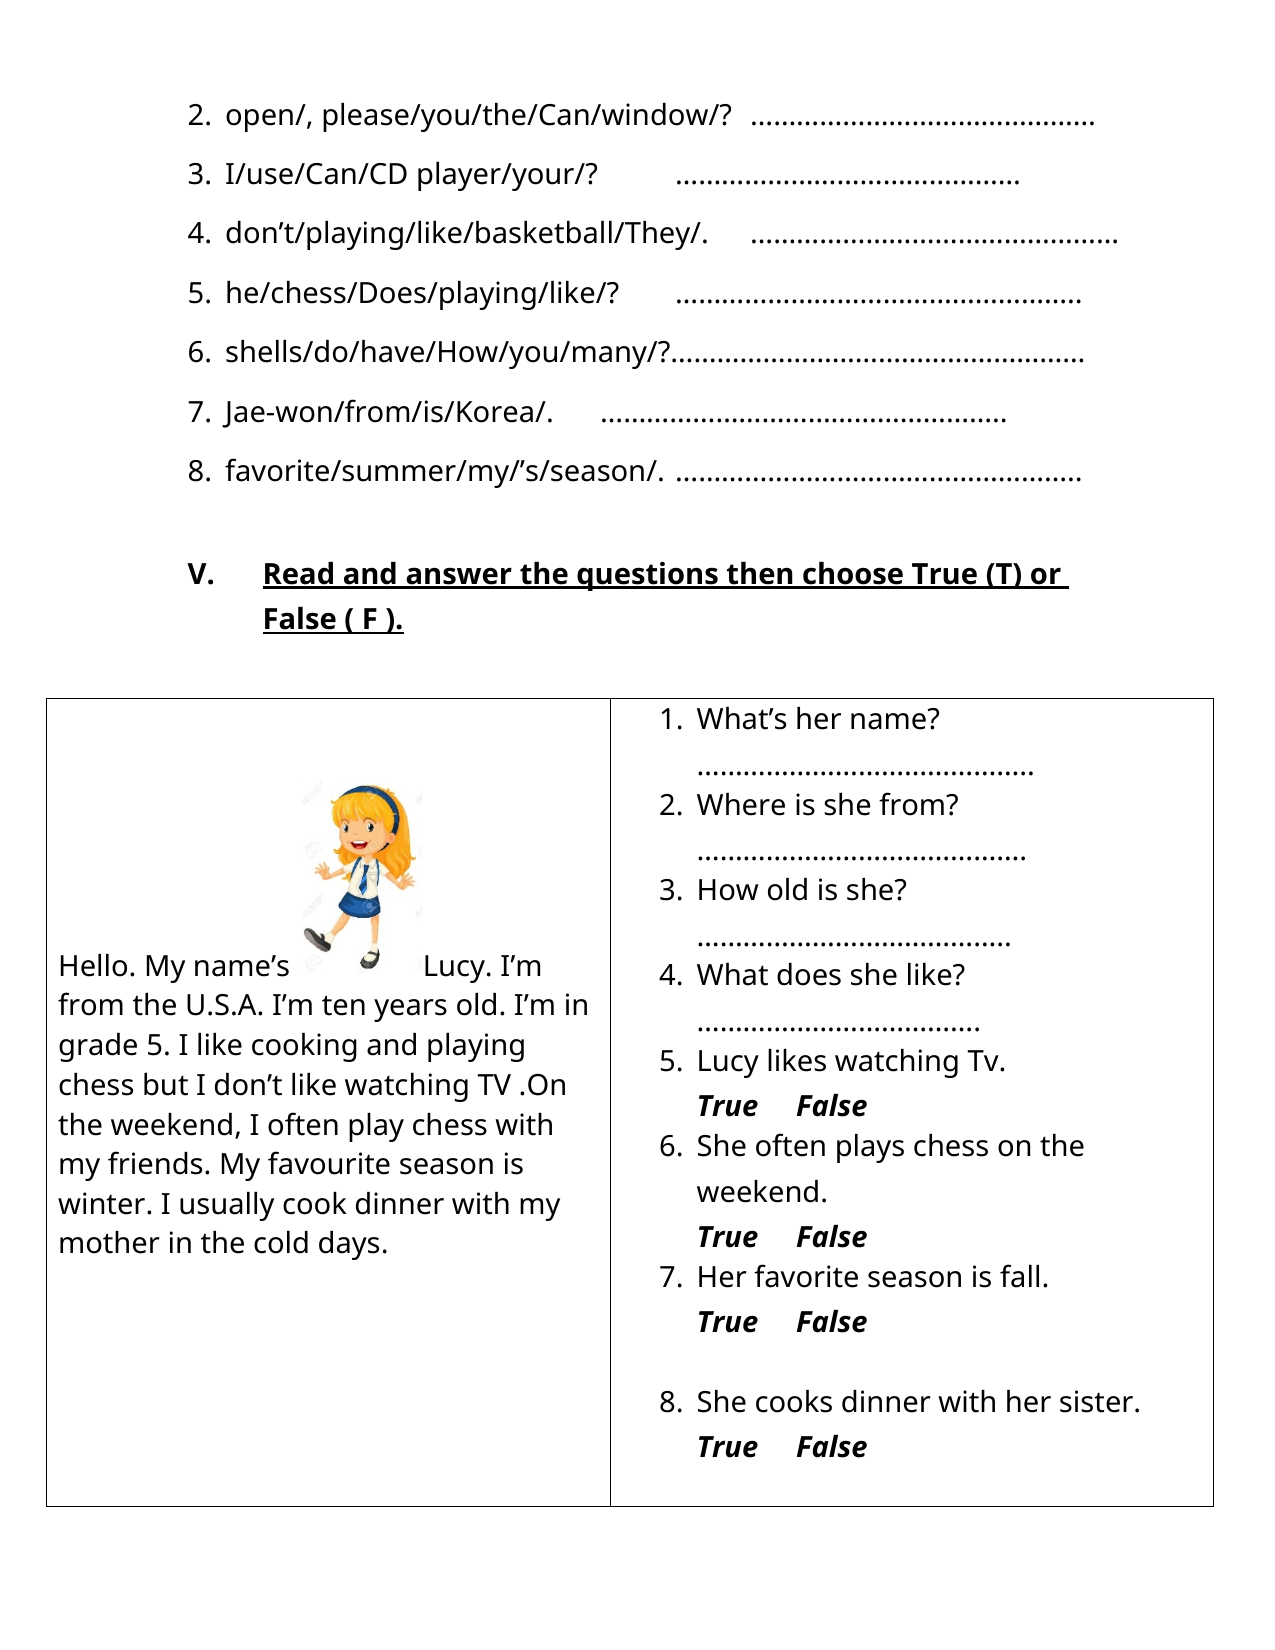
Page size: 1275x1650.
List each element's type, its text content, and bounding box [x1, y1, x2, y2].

list Jae-won/from/is/Korea/. …………………………………………….. [187, 391, 1125, 431]
picture [297, 778, 423, 977]
list open/, please/you/the/Can/window/? ……………………………………… [187, 94, 1125, 133]
table_header Hello. My name’s Lucy. I’m from the U.S.A. I’m ten years old. I’m in grade 5. I like cooking and playing chess but I don’t like watching TV .On the weekend, I often play chess with my friends. My favourite season is winter. I usually cook dinner with my mother in the cold days. [47, 699, 610, 1506]
list he/chess/Does/playing/like/? …………………………………………….. [187, 272, 1125, 312]
list favorite/summer/my/’s/season/. …………………………………………….. [187, 451, 1125, 490]
list I/use/Can/CD player/your/? ……………………………………… [187, 153, 1125, 193]
list don’t/playing/like/basketball/They/. ………………………………………… [187, 213, 1125, 252]
list Read and answer the questions then choose True (T) or False ( F ). [187, 553, 1125, 638]
list shells/do/have/How/you/many/?……………………………………………… [187, 332, 1125, 371]
table_header What’s her name? …………………………………….. Where is she from? ……………………………………. How old is she? ………………………………….. What does she like? ………………………………. Lucy likes watching Tv. True False She often plays chess on the weekend. True False Her favorite season is fall. True False She cooks dinner with her sister. True False [611, 699, 1213, 1506]
